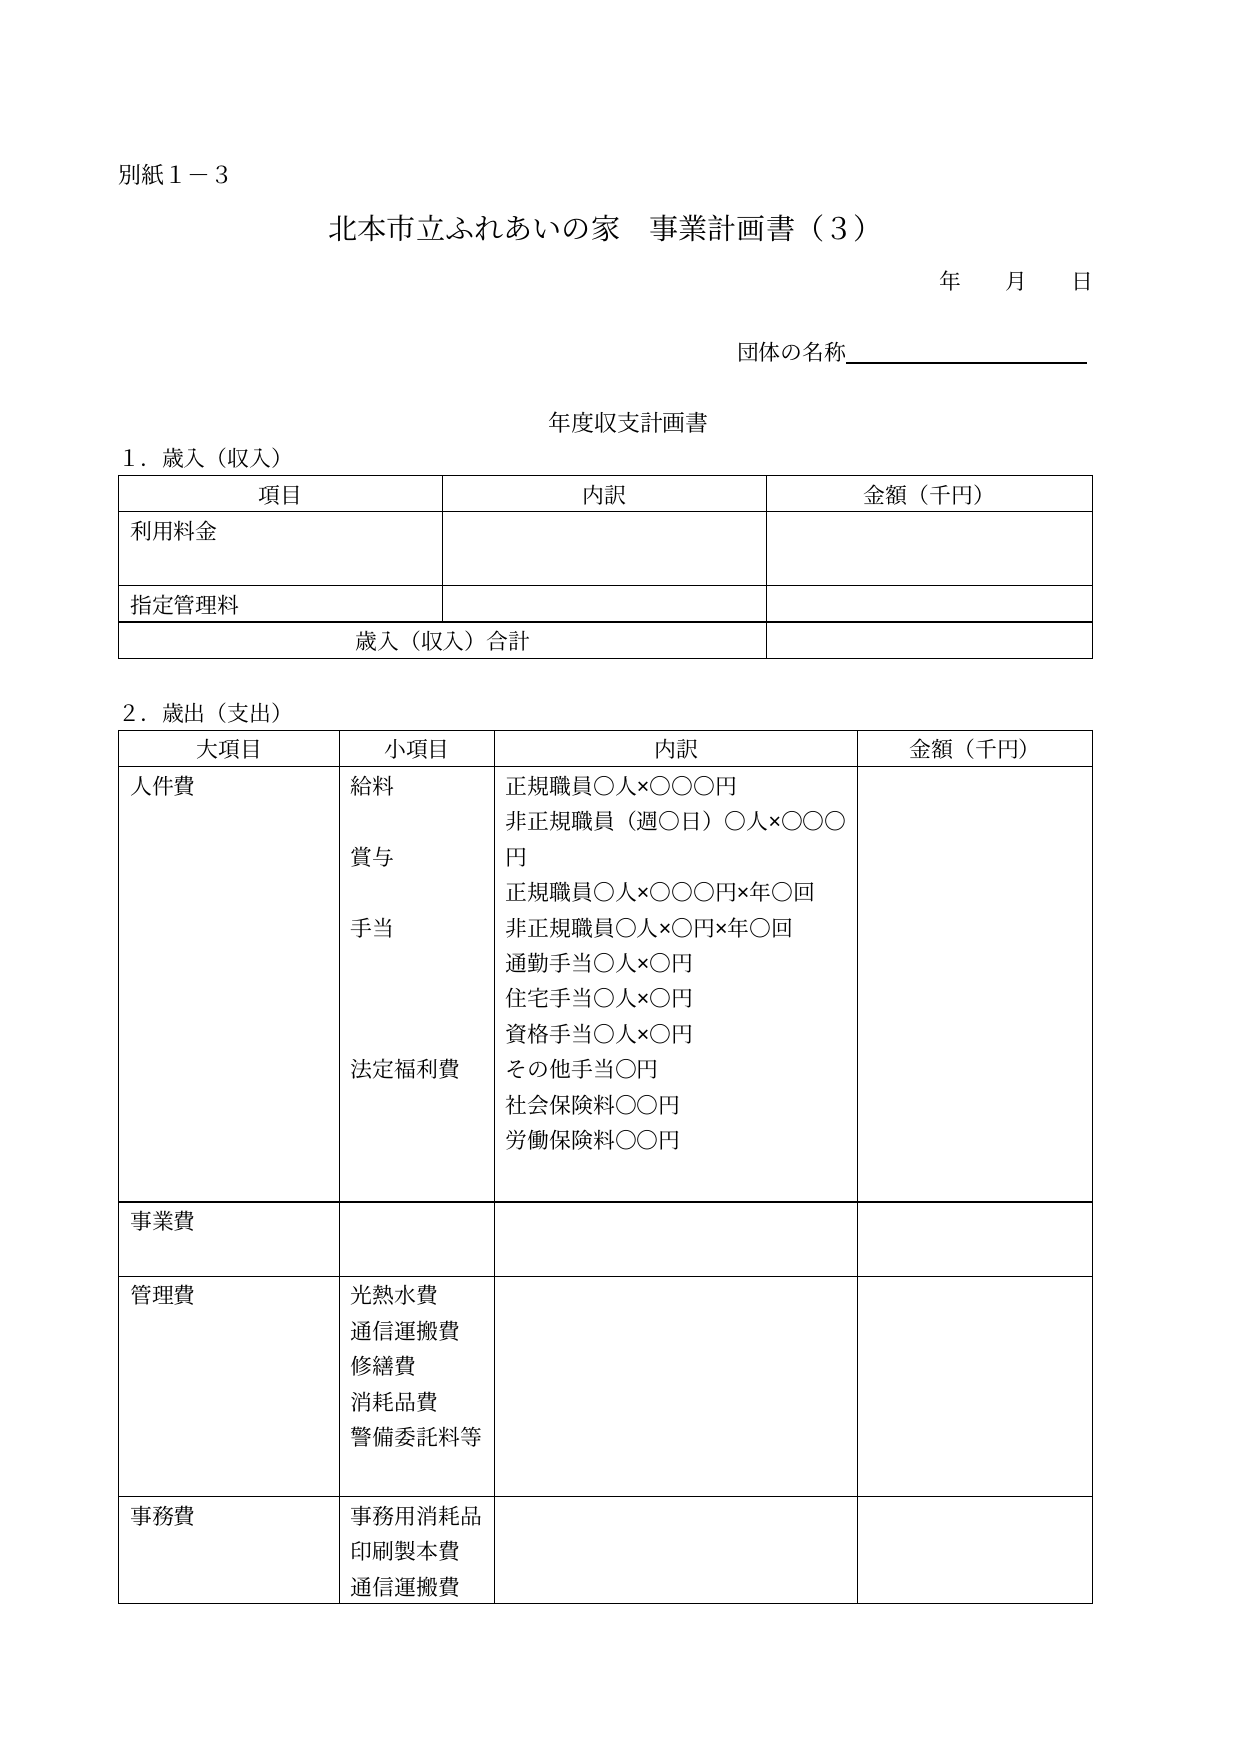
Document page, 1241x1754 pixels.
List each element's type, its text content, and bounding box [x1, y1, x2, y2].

text 北本市立ふれあいの家 事業計画書（３） [118, 191, 1092, 262]
table_header 内訳 [443, 476, 766, 511]
table_cell 給料 賞与 手当 法定福利費 [340, 767, 494, 1201]
table_cell [495, 1203, 857, 1276]
table_cell 人件費 [119, 767, 339, 1201]
table_cell 管理費 [119, 1277, 339, 1496]
text １．歳入（収入） [118, 439, 1092, 475]
table_cell [443, 586, 766, 621]
text 別紙１－３ [118, 156, 1092, 191]
table_cell [767, 623, 1092, 658]
table_cell 指定管理料 [119, 586, 442, 621]
table_header 内訳 [495, 731, 857, 766]
table_cell [858, 1497, 1092, 1603]
table_cell 事務費 [119, 1497, 339, 1603]
table_cell 正規職員〇人×〇〇〇円 非正規職員（週〇日）〇人×〇〇〇円 正規職員〇人×〇〇〇円×年〇回 非正規職員〇人×〇円×年〇回 通勤手当〇人×〇円 住宅手当〇人×〇円 資格手当〇人×〇円 その他手当〇円 社会保険料〇〇円 労働保険料〇〇円 [495, 767, 857, 1201]
table_cell 光熱水費 通信運搬費 修繕費 消耗品費 警備委託料等 [340, 1277, 494, 1496]
table_header 項目 [119, 476, 442, 511]
table_cell 事務用消耗品 印刷製本費 通信運搬費 [340, 1497, 494, 1603]
table_cell [858, 1203, 1092, 1276]
table_cell [443, 512, 766, 585]
table_cell 歳入（収入）合計 [119, 623, 766, 658]
text 年 月 日 [118, 262, 1092, 298]
table_cell [858, 767, 1092, 1201]
table_cell 事業費 [119, 1203, 339, 1276]
text ２．歳出（支出） [118, 694, 1092, 730]
table_header 金額（千円） [858, 731, 1092, 766]
text 年度収支計画書 [118, 404, 1092, 439]
table_cell [767, 512, 1092, 585]
table_header 大項目 [119, 731, 339, 766]
table_header 金額（千円） [767, 476, 1092, 511]
table_cell [767, 586, 1092, 621]
table_cell [858, 1277, 1092, 1496]
text 団体の名称 [118, 333, 1092, 368]
table_cell 利用料金 [119, 512, 442, 585]
table_cell [495, 1277, 857, 1496]
table_header 小項目 [340, 731, 494, 766]
table_cell [340, 1203, 494, 1276]
table_cell [495, 1497, 857, 1603]
